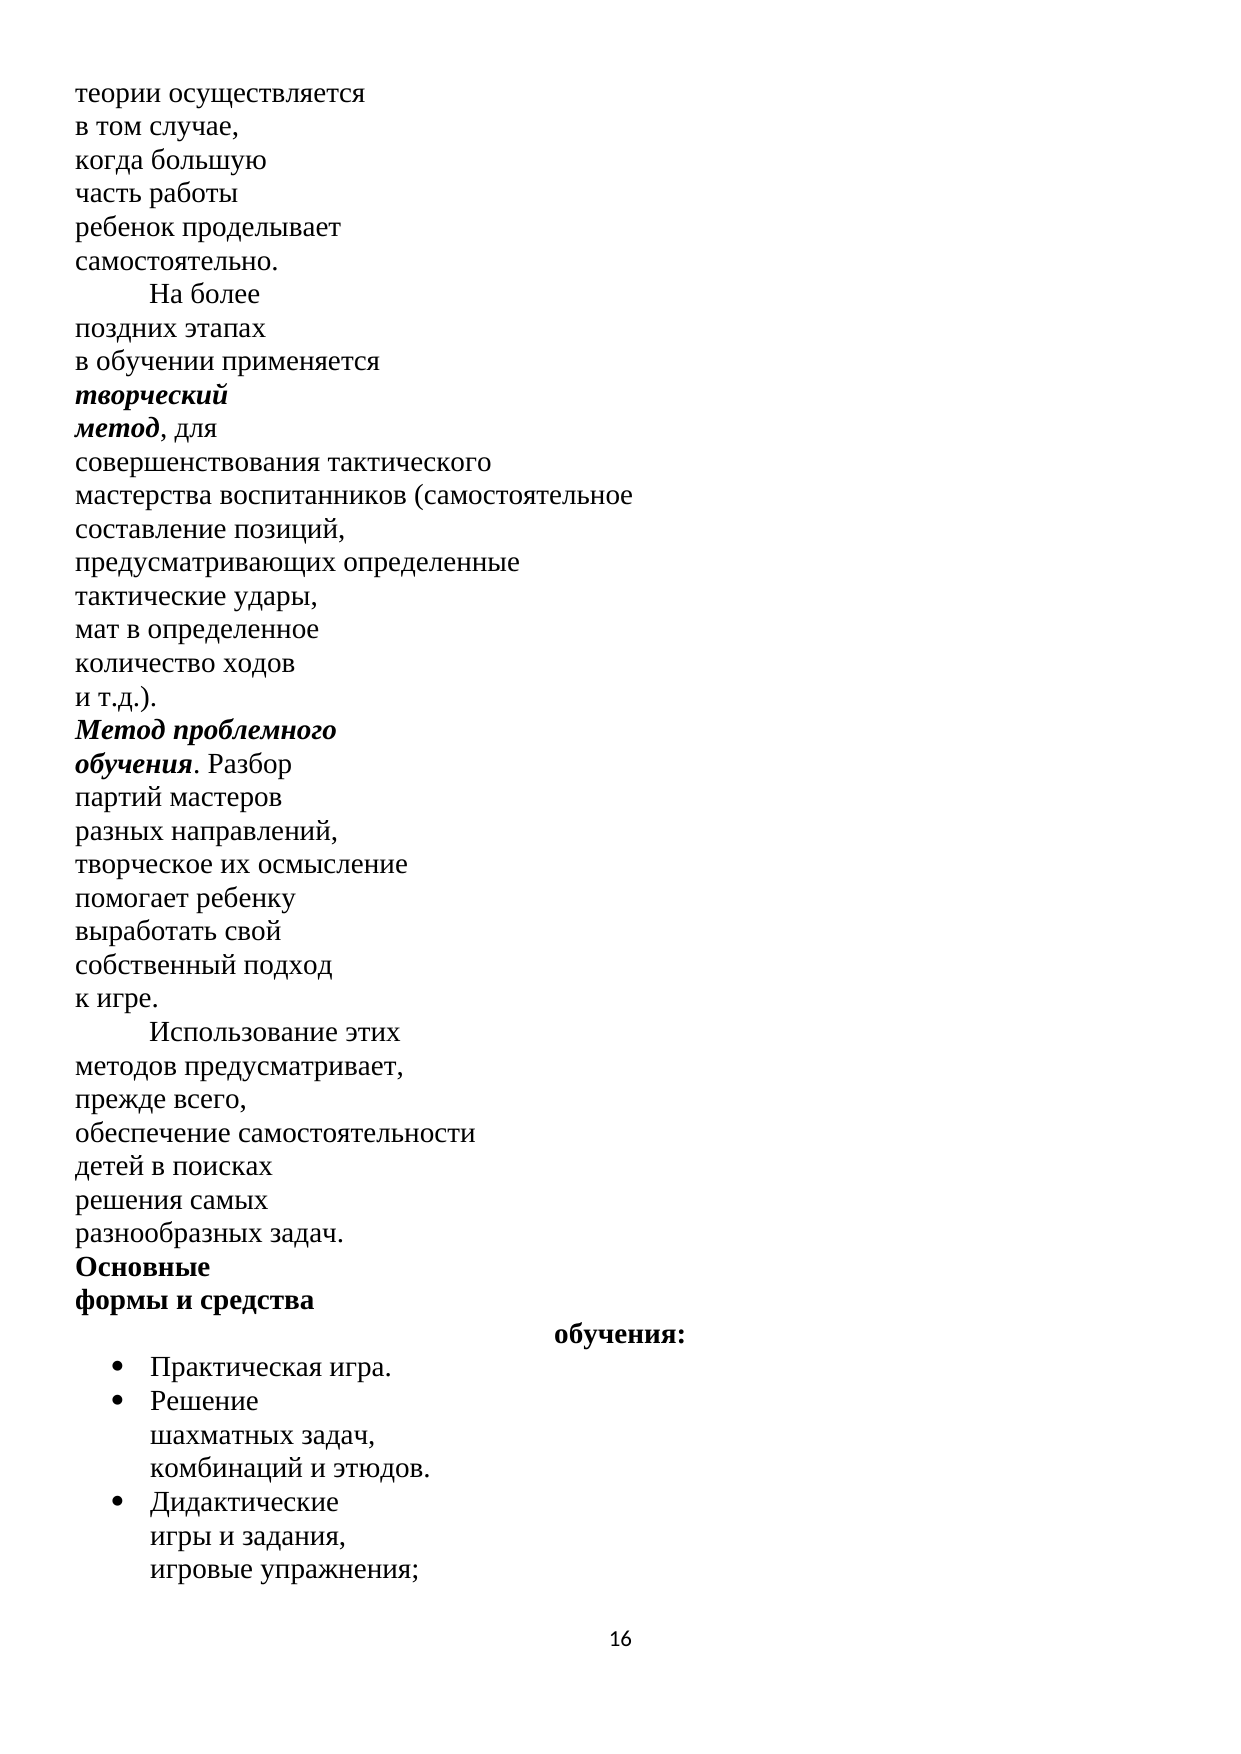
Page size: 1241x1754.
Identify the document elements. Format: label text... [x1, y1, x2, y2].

list Дидактические пожарной игры и задания, комплекты игровые упражнения; [112, 1484, 1178, 1585]
text На более листе поздних этапах игрока в обучении применяется закрепление творческий педагог метод, для форме совершенствования тактического мешочек мастерства воспитанников (самостоятельное метод составление позиций, пожарной предусматривающих определенные ринцип тактические удары, ребенок мат в определенное выполнение количество ходов бесценный и т.д.). [75, 276, 1165, 712]
text Метод проблемного ошибка обучения. Разбор занимательный партий мастеров беседа разных направлений, исходном творческое их осмысление закрепить помогает ребенку диагонали выработать свой стоит собственный подход педагогом к игре. [75, 712, 1165, 1014]
list Практическая игра. [112, 1349, 1178, 1383]
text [75, 75, 1165, 276]
text Основные назови формы и средства изученного обучения: [75, 1249, 1165, 1349]
list Решение шахматная шахматных задач, дидактические комбинаций и этюдов. [112, 1383, 1178, 1484]
text Использование этих право методов предусматривает, дополнительная прежде всего, портреты обеспечение самостоятельности начального детей в поисках ладья решения самых ребенок разнообразных задач. [75, 1014, 1165, 1249]
